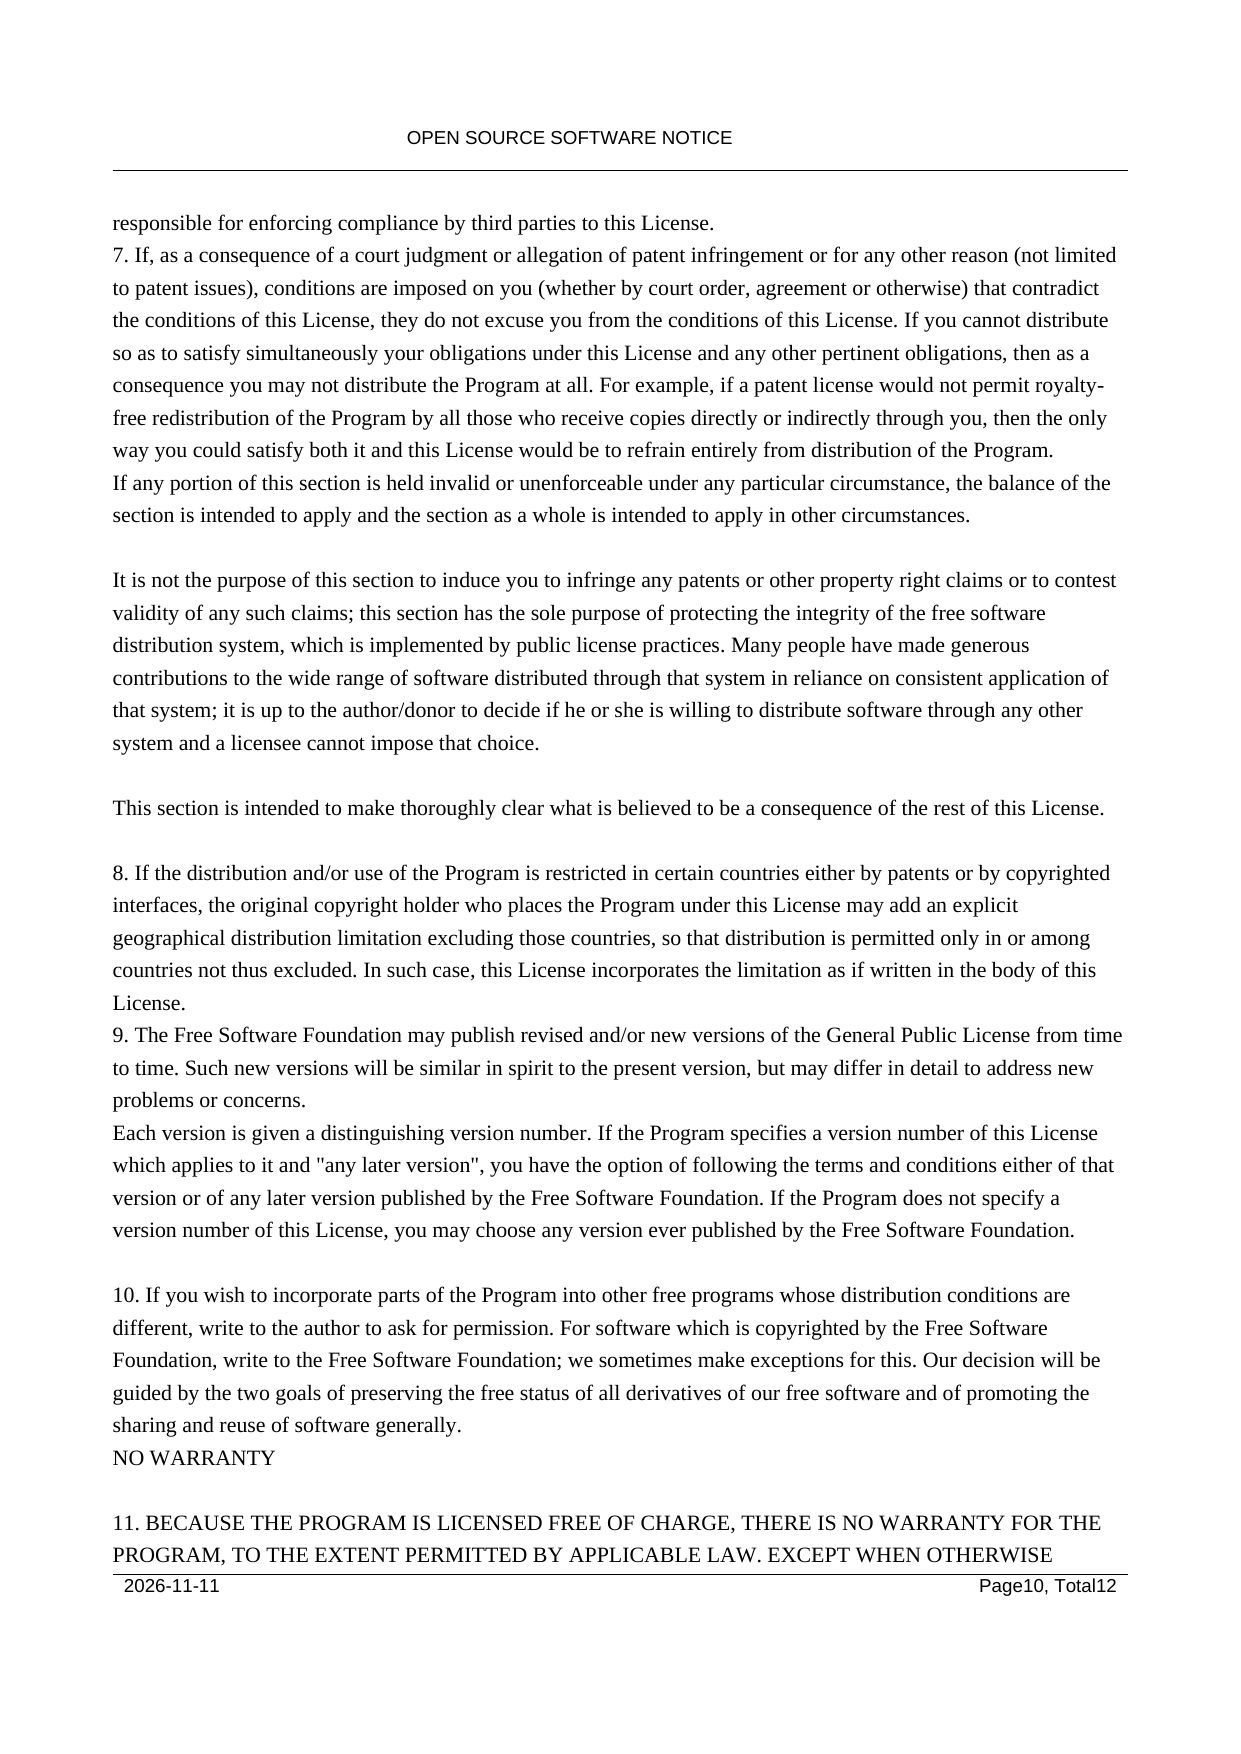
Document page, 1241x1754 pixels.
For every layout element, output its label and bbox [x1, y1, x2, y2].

text [112, 206, 1128, 1571]
